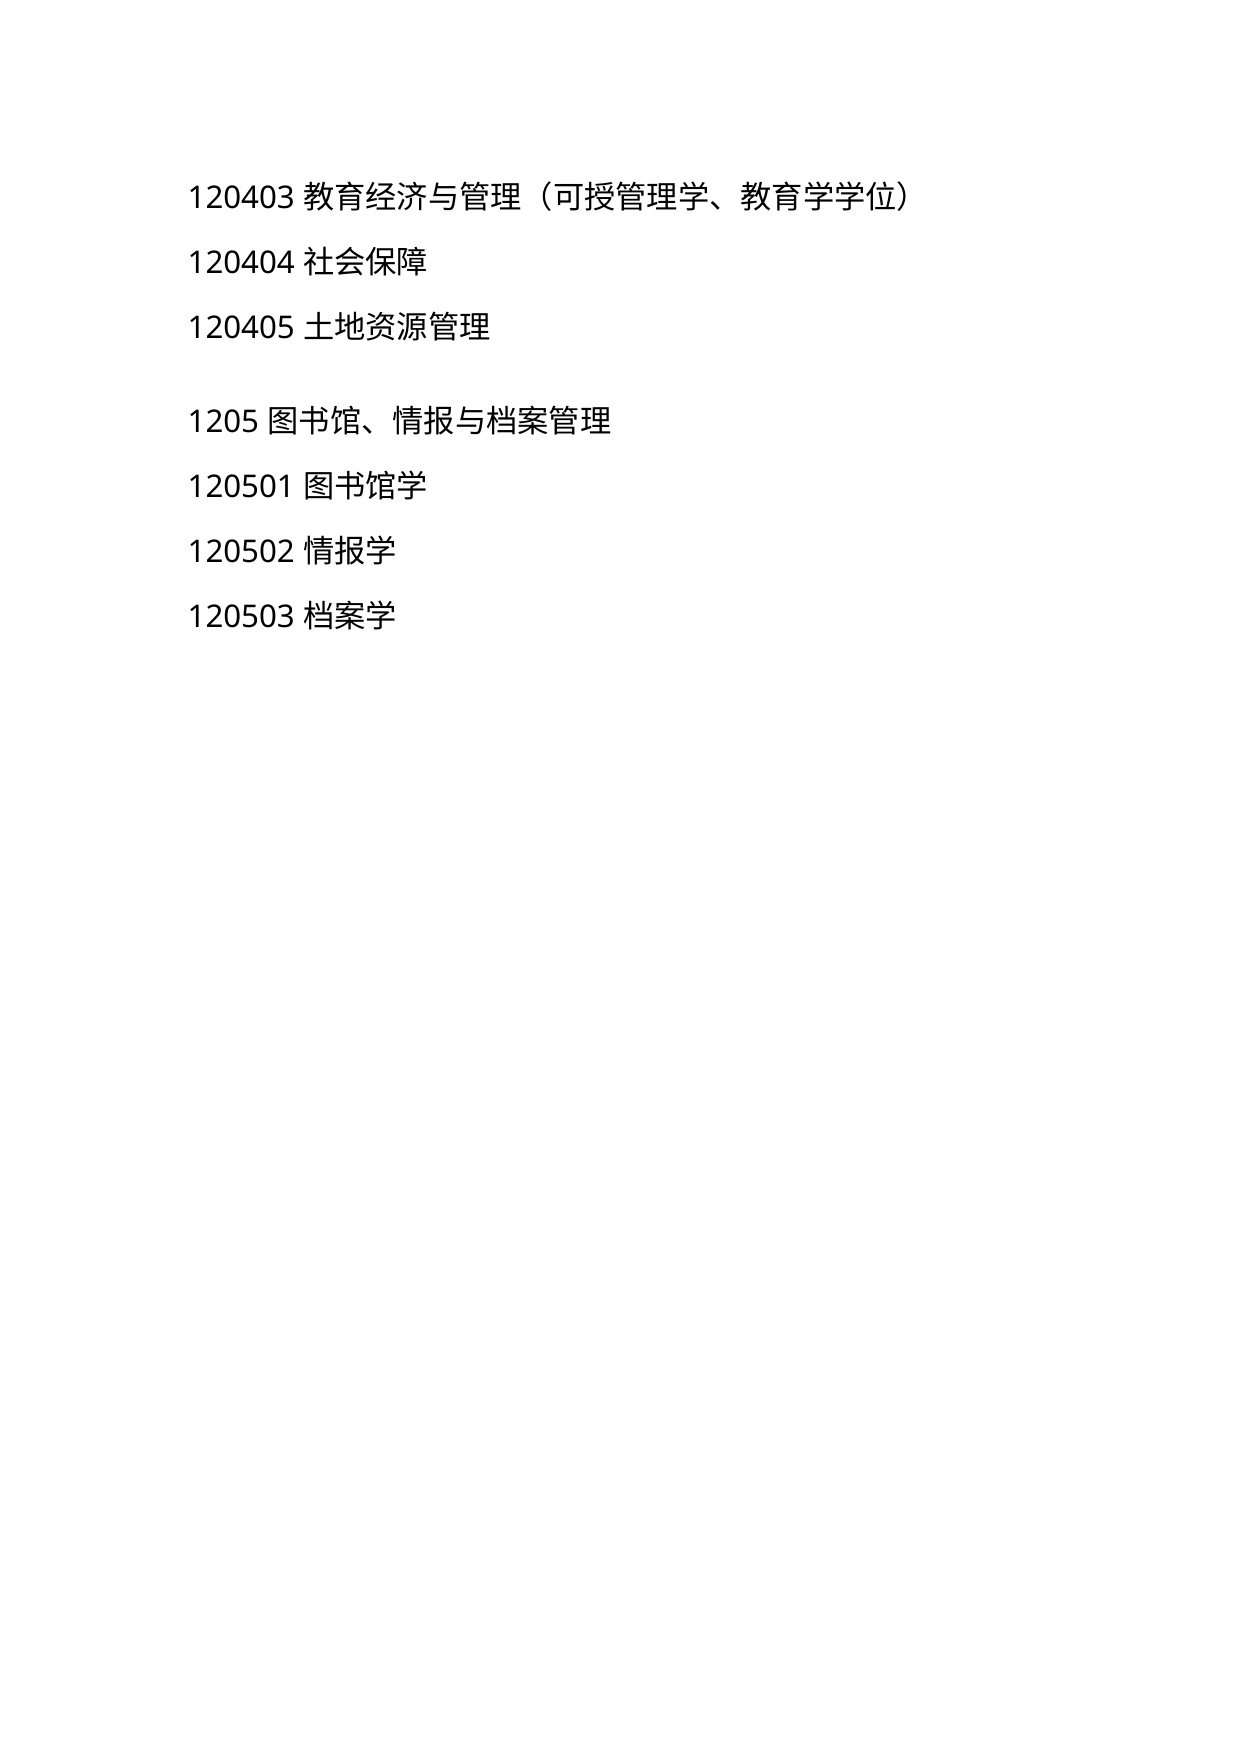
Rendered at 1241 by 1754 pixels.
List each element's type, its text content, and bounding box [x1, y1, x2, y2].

text 1205 图书馆、情报与档案管理 120501 图书馆学 120502 情报学 120503 档案学 [187, 386, 1053, 646]
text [187, 162, 1053, 357]
